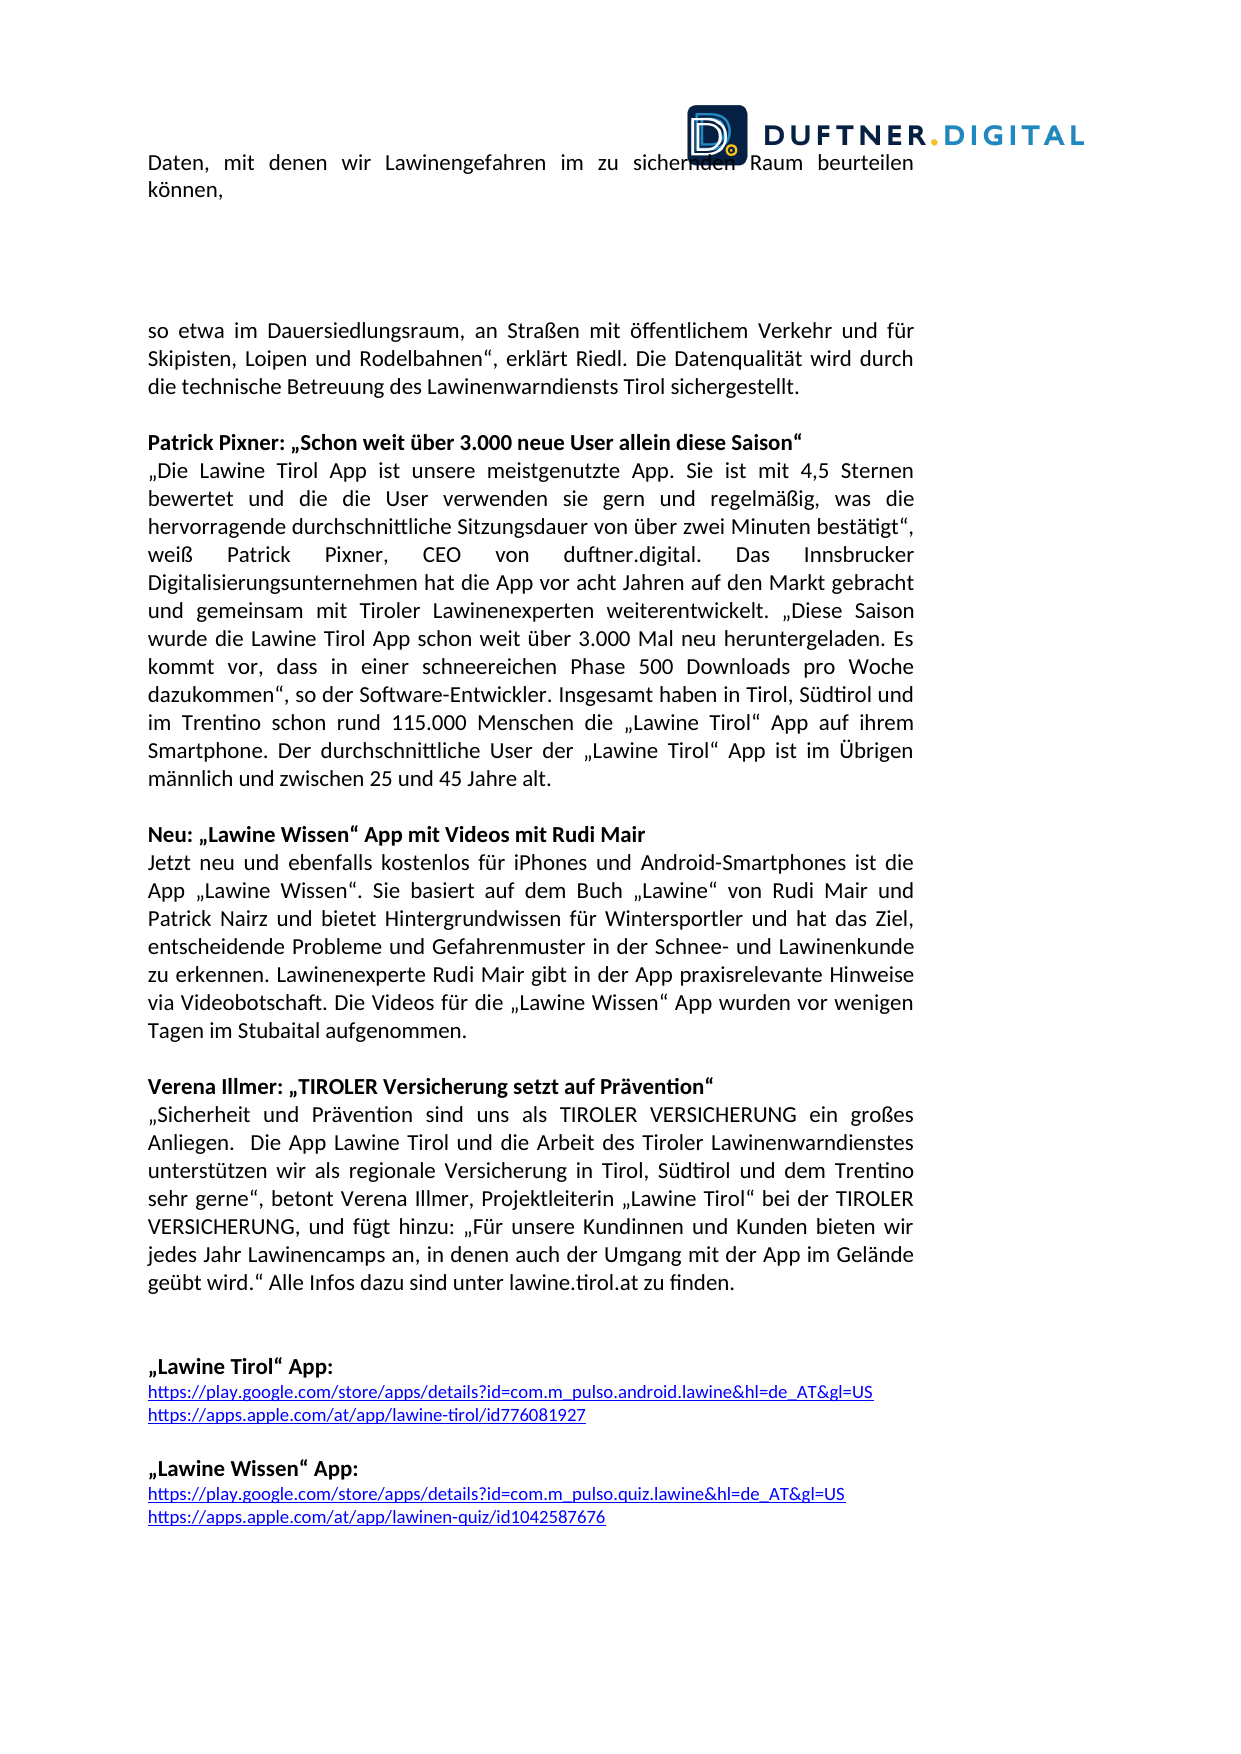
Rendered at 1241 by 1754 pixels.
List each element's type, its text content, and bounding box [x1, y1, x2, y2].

text Patrick Pixner: „Schon weit über 3.000 neue User allein diese Saison“ [148, 428, 915, 456]
text „Lawine Tirol“ App: [148, 1352, 915, 1381]
text https://apps.apple.com/at/app/lawine-tirol/id776081927 [148, 1403, 915, 1426]
text https://apps.apple.com/at/app/lawinen-quiz/id1042587676 [148, 1505, 915, 1528]
text „Lawine Wissen“ App: [148, 1454, 915, 1482]
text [148, 148, 915, 204]
text Neu: „Lawine Wissen“ App mit Videos mit Rudi Mair [148, 820, 915, 848]
text so etwa im Dauersiedlungsraum, an Straßen mit öffentlichem Verkehr und für Skipisten, Loipen und Rodelbahnen“, erklärt Riedl. Die Datenqualität wird durch die technische Betreuung des Lawinenwarndiensts Tirol sichergestellt. [148, 316, 915, 400]
text „Sicherheit und Prävention sind uns als TIROLER VERSICHERUNG ein großes Anliegen. Die App Lawine Tirol und die Arbeit des Tiroler Lawinenwarndienstes unterstützen wir als regionale Versicherung in Tirol, Südtirol und dem Trentino sehr gerne“, betont Verena Illmer, Projektleiterin „Lawine Tirol“ bei der TIROLER VERSICHERUNG, und fügt hinzu: „Für unsere Kundinnen und Kunden bieten wir jedes Jahr Lawinencamps an, in denen auch der Umgang mit der App im Gelände geübt wird.“ Alle Infos dazu sind unter lawine.tirol.at zu finden. [148, 1100, 915, 1296]
text „Die Lawine Tirol App ist unsere meistgenutzte App. Sie ist mit 4,5 Sternen bewertet und die die User verwenden sie gern und regelmäßig, was die hervorragende durchschnittliche Sitzungsdauer von über zwei Minuten bestätigt“, weiß Patrick Pixner, CEO von duftner.digital. Das Innsbrucker Digitalisierungsunternehmen hat die App vor acht Jahren auf den Markt gebracht und gemeinsam mit Tiroler Lawinenexperten weiterentwickelt. „Diese Saison wurde die Lawine Tirol App schon weit über 3.000 Mal neu heruntergeladen. Es kommt vor, dass in einer schneereichen Phase 500 Downloads pro Woche dazukommen“, so der Software-Entwickler. Insgesamt haben in Tirol, Südtirol und im Trentino schon rund 115.000 Menschen die „Lawine Tirol“ App auf ihrem Smartphone. Der durchschnittliche User der „Lawine Tirol“ App ist im Übrigen männlich und zwischen 25 und 45 Jahre alt. [148, 456, 915, 792]
text https://play.google.com/store/apps/details?id=com.m_pulso.android.lawine&hl=de_AT&gl=US [148, 1381, 915, 1403]
text Jetzt neu und ebenfalls kostenlos für iPhones und Android-Smartphones ist die App „Lawine Wissen“. Sie basiert auf dem Buch „Lawine“ von Rudi Mair und Patrick Nairz und bietet Hintergrundwissen für Wintersportler und hat das Ziel, entscheidende Probleme und Gefahrenmuster in der Schnee- und Lawinenkunde zu erkennen. Lawinenexperte Rudi Mair gibt in der App praxisrelevante Hinweise via Videobotschaft. Die Videos für die „Lawine Wissen“ App wurden vor wenigen Tagen im Stubaital aufgenommen. [148, 848, 915, 1044]
text https://play.google.com/store/apps/details?id=com.m_pulso.quiz.lawine&hl=de_AT&gl=US [148, 1482, 915, 1505]
text Verena Illmer: „TIROLER Versicherung setzt auf Prävention“ [148, 1072, 915, 1100]
picture [678, 57, 1093, 213]
